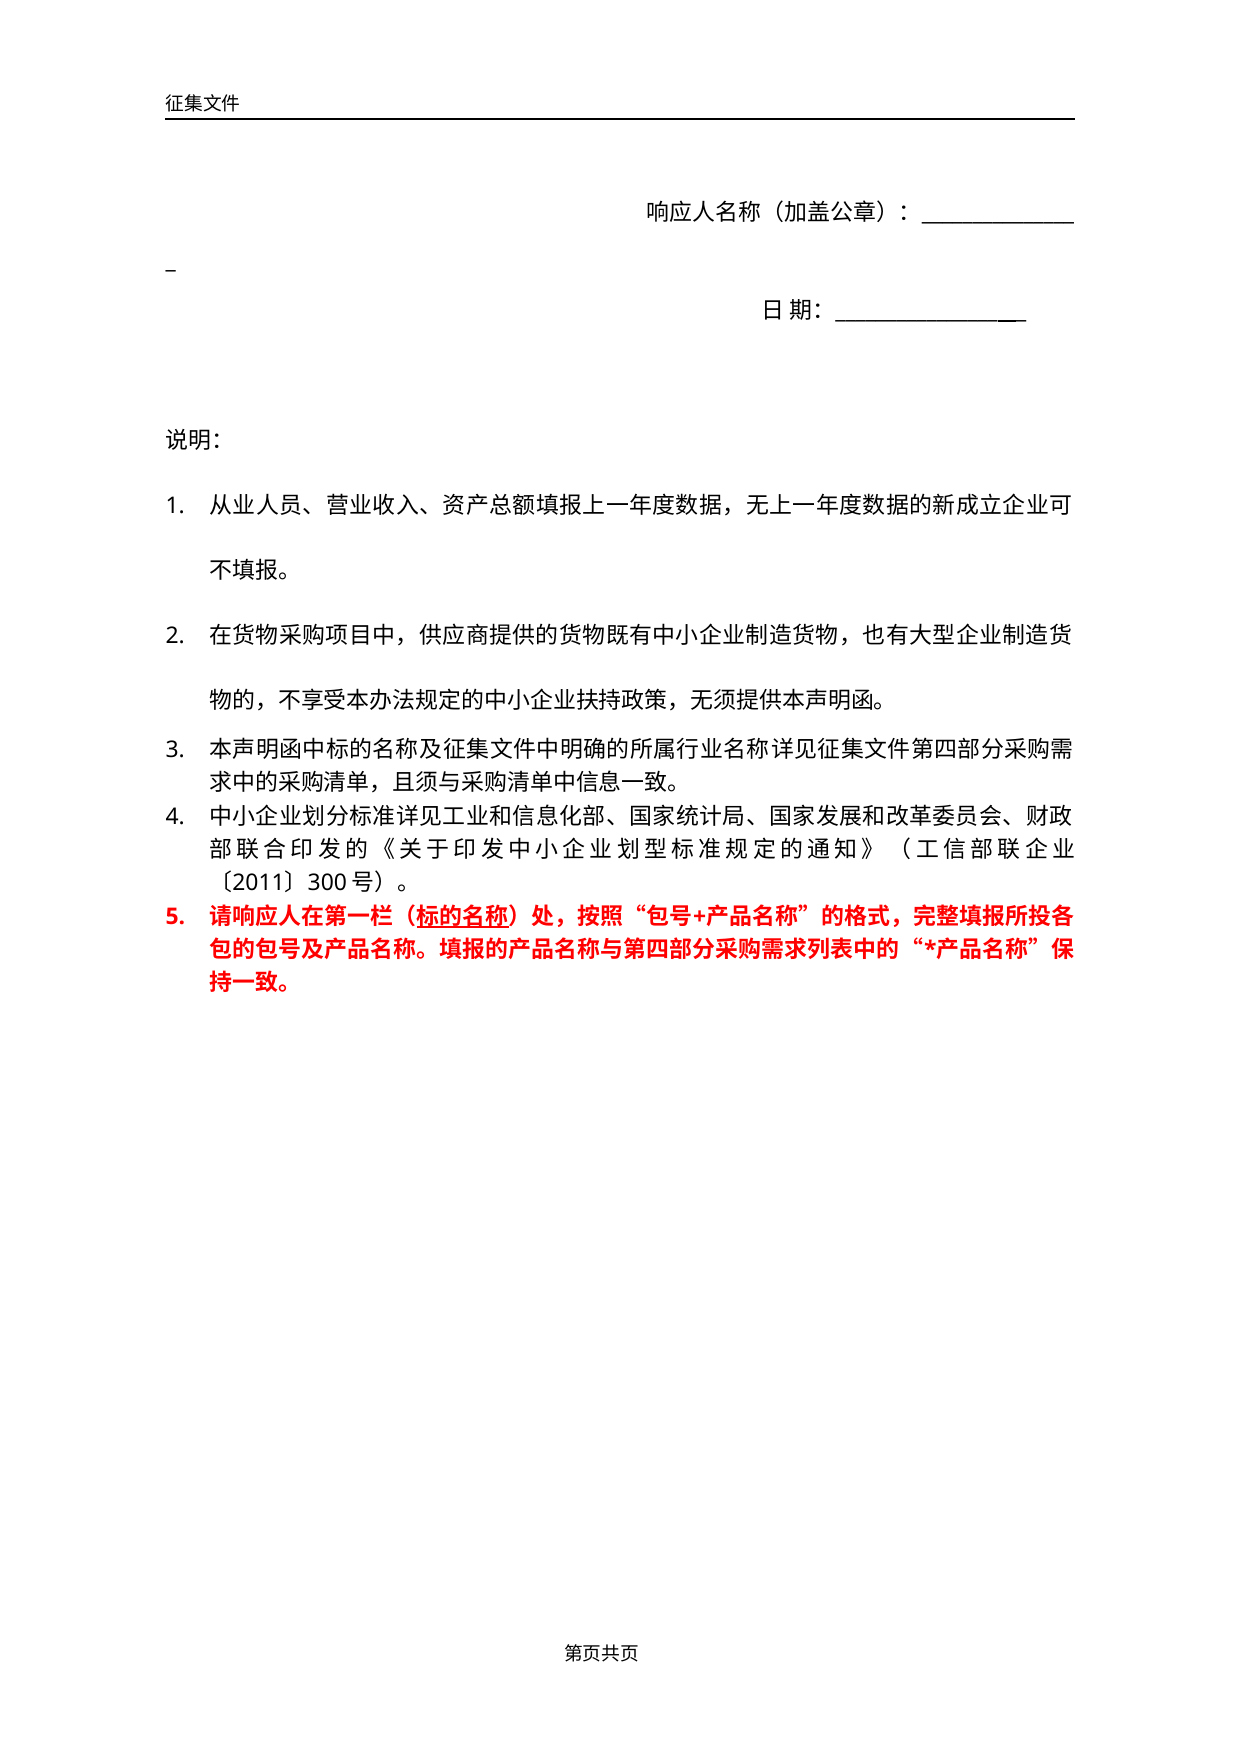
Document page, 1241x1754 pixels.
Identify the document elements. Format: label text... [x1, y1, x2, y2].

list 在货物采购项目中，供应商提供的货物既有中小企业制造货物，也有大型企业制造货物的，不享受本办法规定的中小企业扶持政策，无须提供本声明函。 [165, 601, 1075, 731]
text 响应人名称（加盖公章）：________________ [165, 178, 1075, 276]
list 请响应人在第一栏（标的名称）处，按照“包号+产品名称”的格式，完整填报所投各包的包号及产品名称。填报的产品名称与第四部分采购需求列表中的“*产品名称”保持一致。 [165, 897, 1075, 997]
text 说明： [165, 406, 1075, 471]
list 从业人员、营业收入、资产总额填报上一年度数据，无上一年度数据的新成立企业可不填报。 [165, 471, 1075, 601]
list 中小企业划分标准详见工业和信息化部、国家统计局、国家发展和改革委员会、财政部联合印发的《关于印发中小企业划型标准规定的通知》（工信部联企业〔2011〕300号）。 [165, 797, 1075, 897]
text 日 期：________________ _ [165, 276, 1075, 341]
list 本声明函中标的名称及征集文件中明确的所属行业名称详见征集文件第四部分采购需求中的采购清单，且须与采购清单中信息一致。 [165, 731, 1075, 797]
